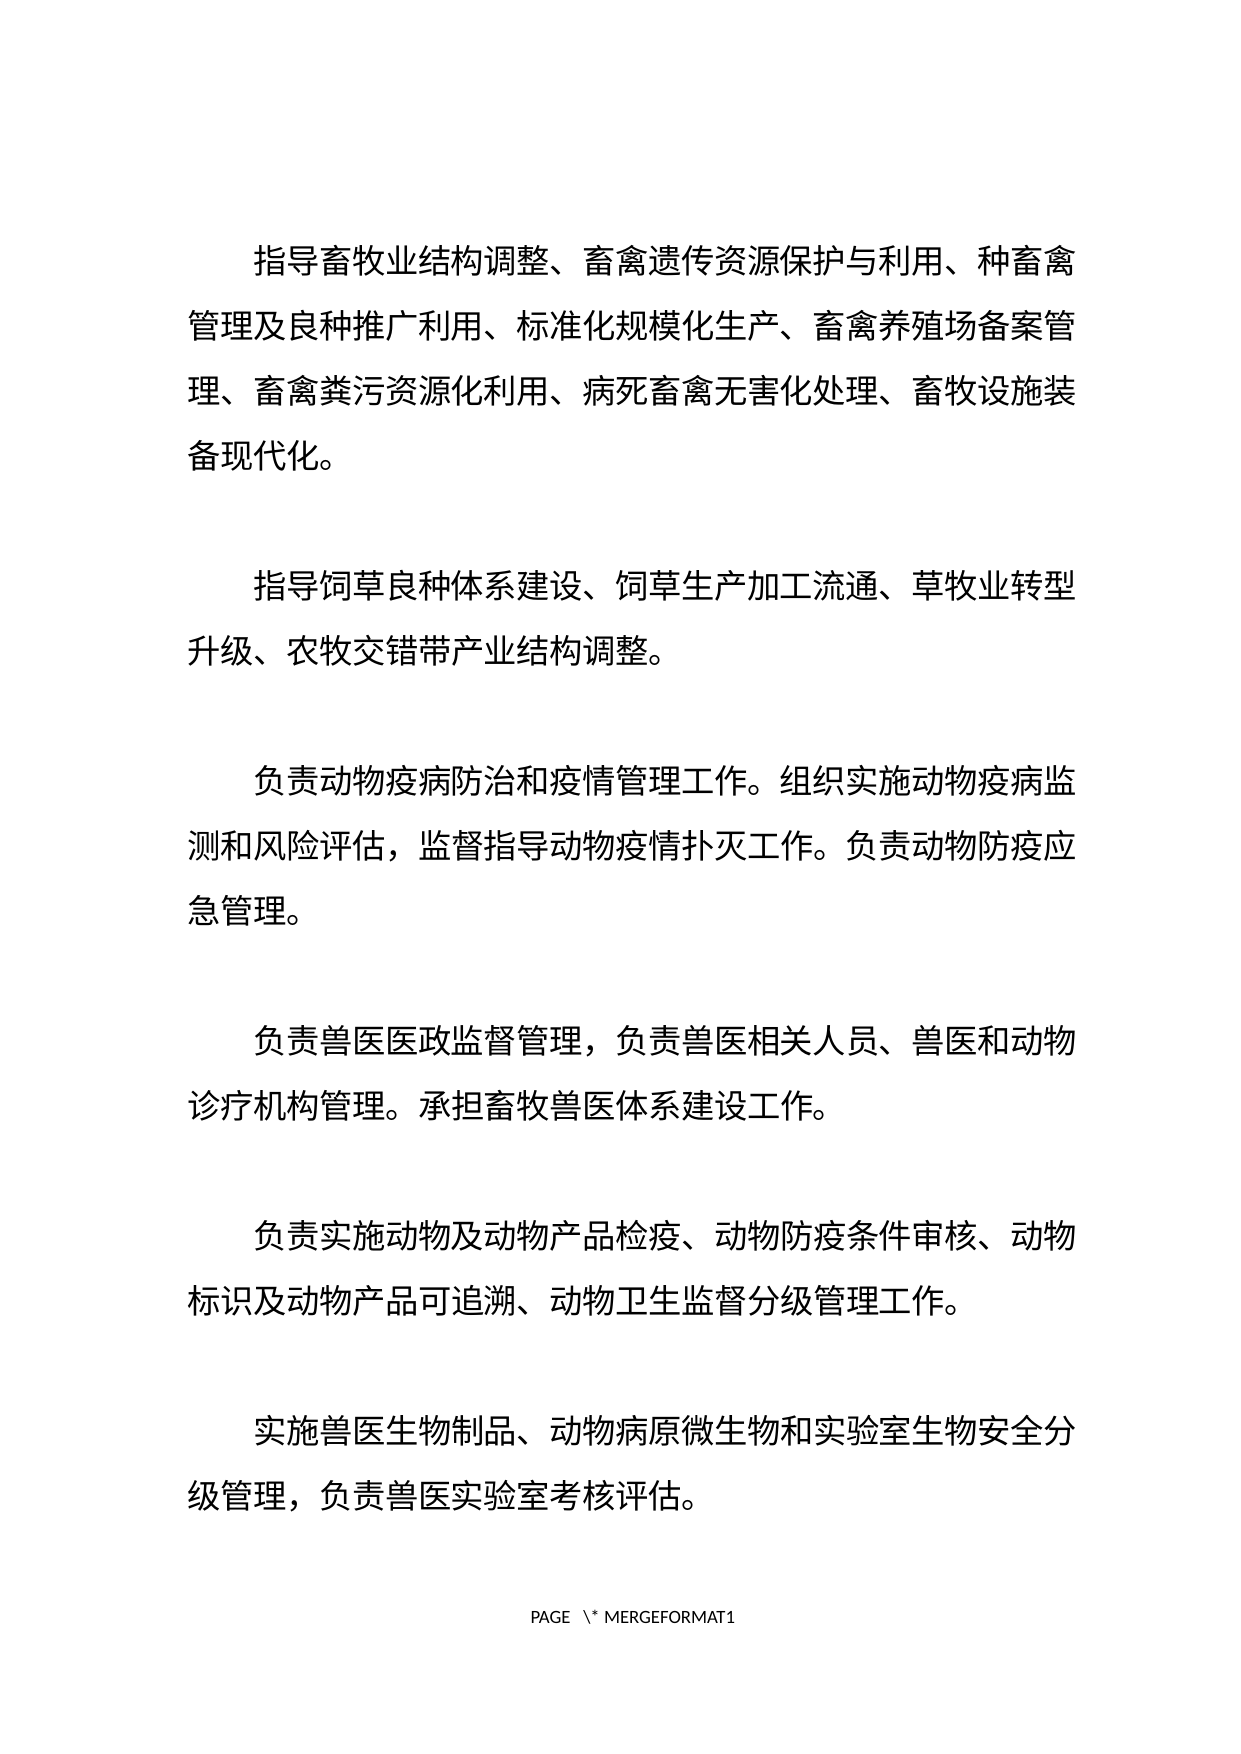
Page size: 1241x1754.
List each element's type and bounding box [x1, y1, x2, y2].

text [187, 162, 1078, 1527]
